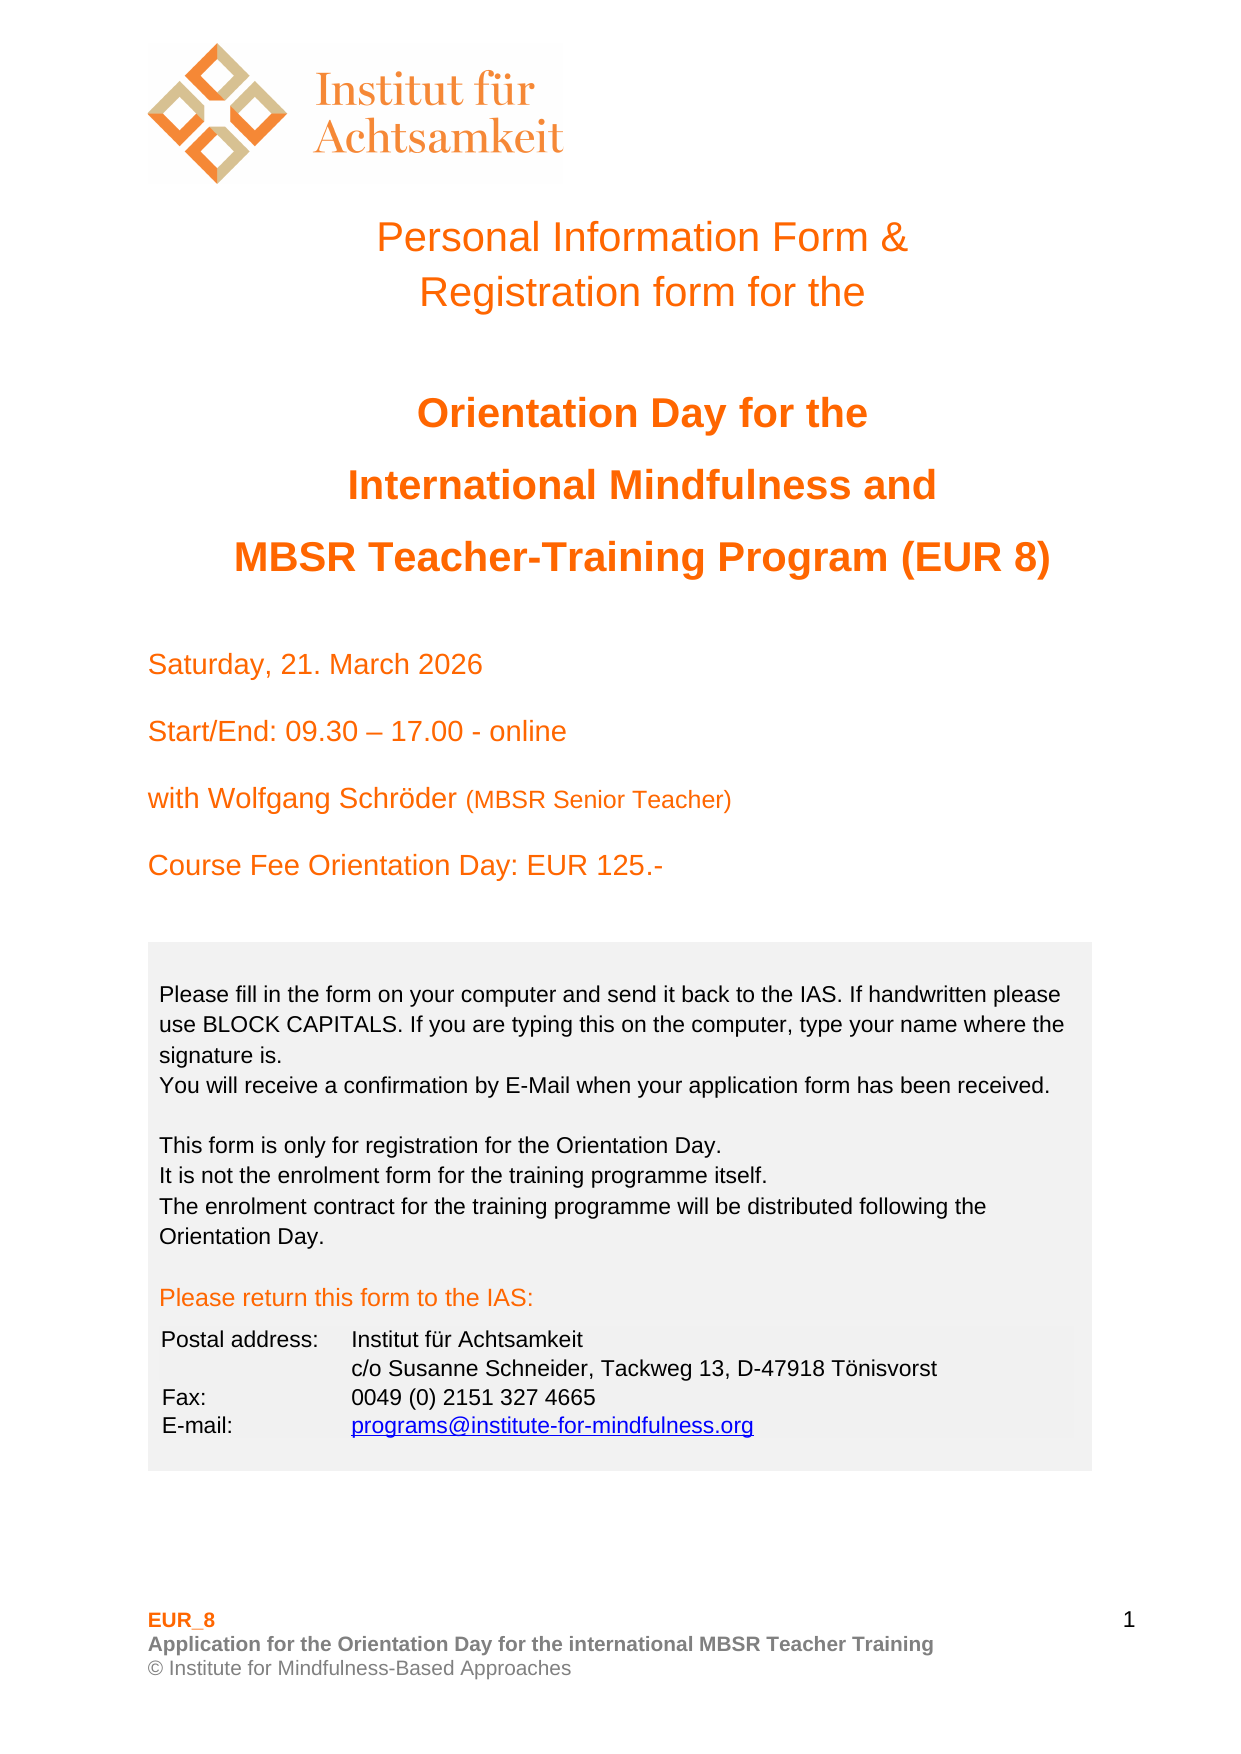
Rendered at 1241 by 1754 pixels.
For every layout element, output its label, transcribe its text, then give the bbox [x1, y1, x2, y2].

text Personal Information Form & [148, 212, 1137, 260]
text Course Fee Orientation Day: EUR 125.- [148, 848, 1137, 882]
table_header Please fill in the form on your computer and send it back to the IAS. If handwritten please use BLOCK CAPITALS. If you are typing this on the computer, type your name where the signature is. You will receive a confirmation by E-Mail when your application form has been received. This form is only for registration for the Orientation Day. It is not the enrolment form for the training programme itself. The enrolment contract for the training programme will be distributed following the Orientation Day. Please return this form to the IAS: Postal address: Institut für Achtsamkeit c/o Susanne Schneider, Tackweg 13, D-47918 Tönisvorst Fax: 0049 (0) 2151 327 4665 E-mail: programs@institute-for-mindfulness.org [148, 942, 1092, 1471]
text International Mindfulness and [148, 460, 1137, 508]
picture [147, 43, 564, 184]
text Orientation Day for the [148, 388, 1137, 436]
text Registration form for the [148, 267, 1137, 315]
text MBSR Teacher-Training Program (EUR 8) [148, 532, 1137, 580]
text Start/End: 09.30 – 17.00 - online [148, 714, 1137, 748]
text with Wolfgang Schröder (MBSR Senior Teacher) [148, 781, 1137, 815]
text Saturday, 21. March 2026 [148, 647, 1137, 681]
